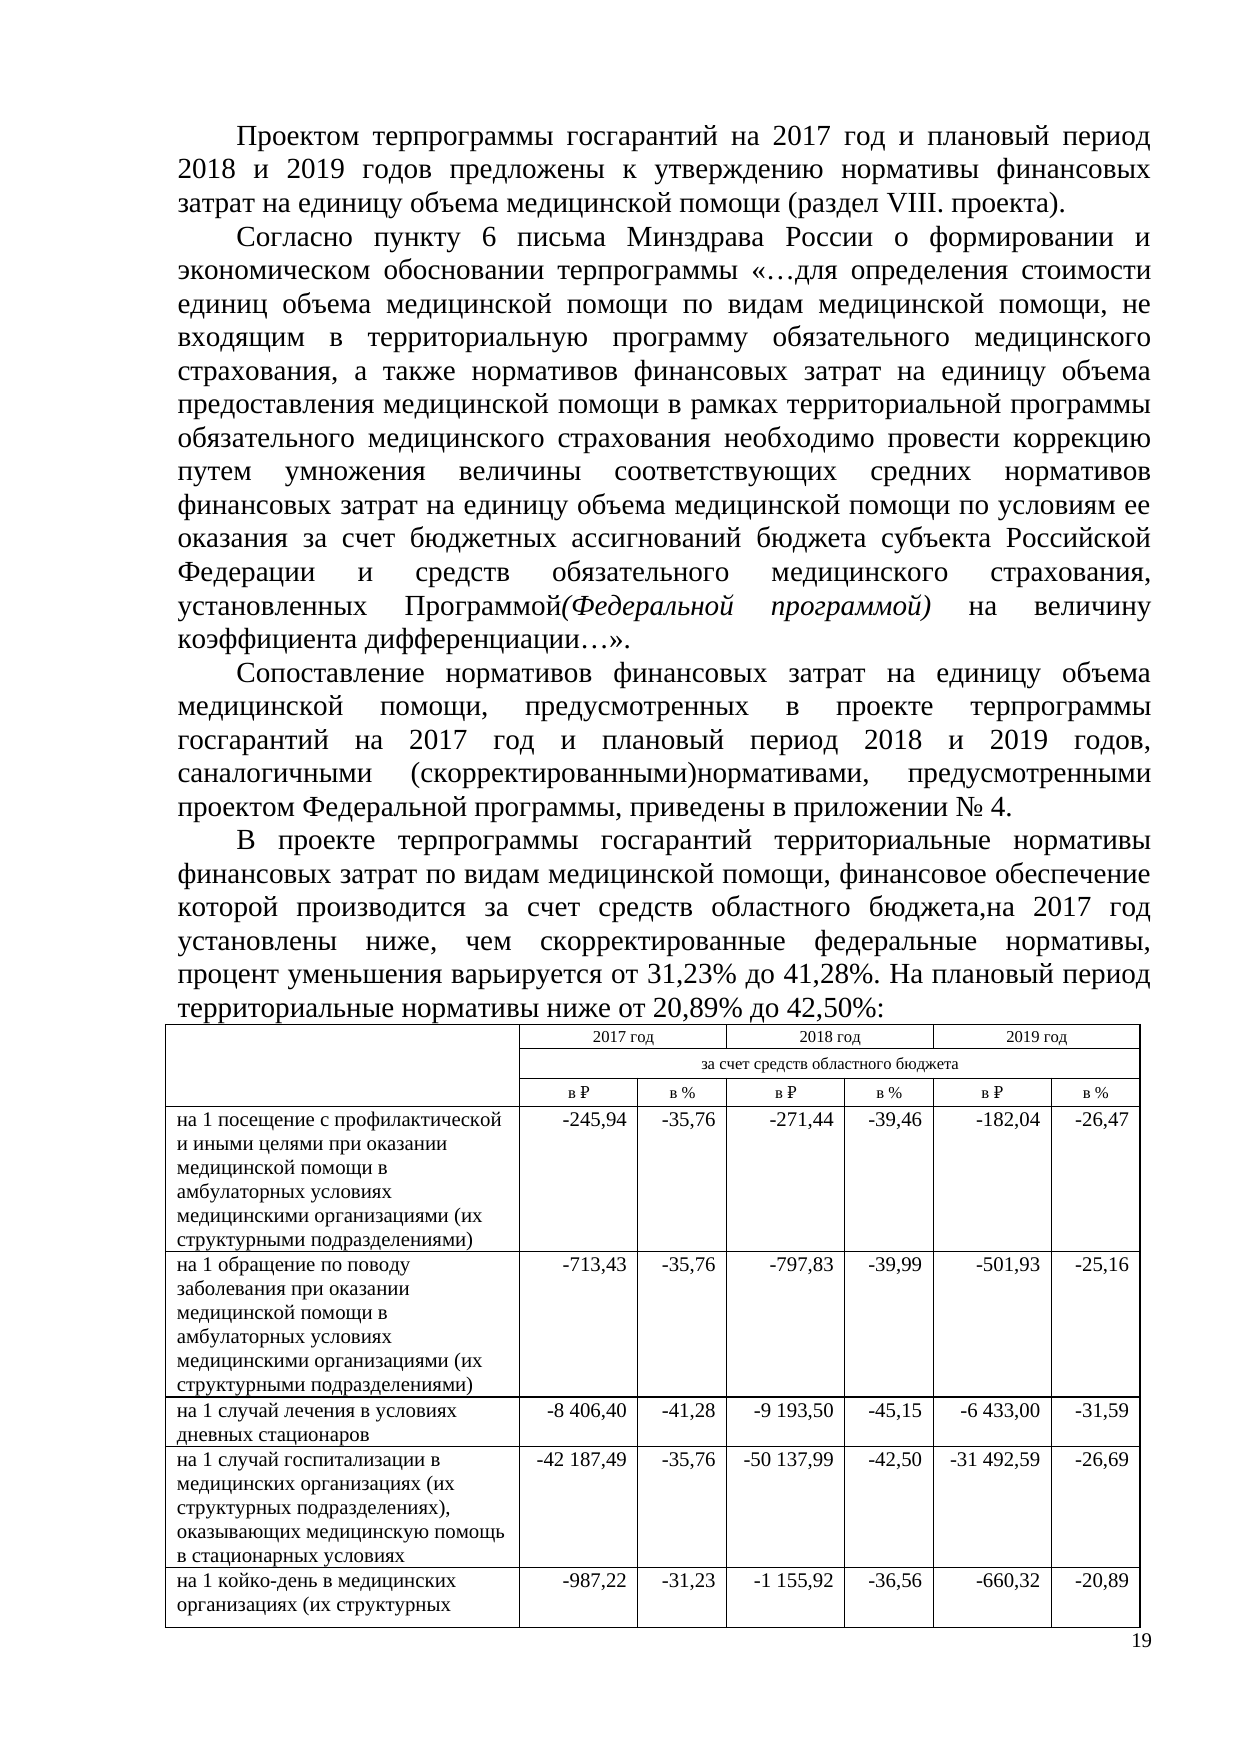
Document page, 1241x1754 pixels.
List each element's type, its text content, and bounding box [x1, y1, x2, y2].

table_cell -31,59 [1052, 1398, 1139, 1446]
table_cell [166, 1568, 519, 1627]
table_cell -45,15 [845, 1398, 933, 1446]
table_cell в % [1052, 1079, 1139, 1106]
table_cell -6 433,00 [934, 1398, 1051, 1446]
table_cell -245,94 [520, 1107, 637, 1251]
table_cell -25,16 [1052, 1252, 1139, 1396]
table_cell -26,47 [1052, 1107, 1139, 1251]
table_cell -35,76 [638, 1252, 726, 1396]
table_cell -182,04 [934, 1107, 1051, 1251]
table_cell в ₽ [727, 1079, 844, 1106]
table_cell -20,89 [1052, 1568, 1139, 1627]
table_header [166, 1025, 519, 1106]
table_cell -35,76 [638, 1107, 726, 1251]
table_cell -35,76 [638, 1447, 726, 1567]
table_cell -797,83 [727, 1252, 844, 1396]
table_cell -39,46 [845, 1107, 933, 1251]
table_cell -50 137,99 [727, 1447, 844, 1567]
table_cell -41,28 [638, 1398, 726, 1446]
table_cell -39,99 [845, 1252, 933, 1396]
table_cell в ₽ [520, 1079, 637, 1106]
text Сопоставление нормативов финансовых затрат на единицу объема медицинской помощи, предусмотренных в проекте терпрограммы госгарантий на 2017 год и плановый период 2018 и 2019 годов, саналогичными (скорректированными)нормативами, предусмотренными проектом Федеральной программы, приведены в приложении № 4. [177, 655, 1152, 822]
table_cell -42,50 [845, 1447, 933, 1567]
table_cell на 1 посещение с профилактической и иными целями при оказании медицинской помощи в амбулаторных условиях медицинскими организациями (их структурными подразделениями) [166, 1107, 519, 1251]
table_cell -1 155,92 [727, 1568, 844, 1627]
table_cell -31 492,59 [934, 1447, 1051, 1567]
table_cell -26,69 [1052, 1447, 1139, 1567]
text Согласно пункту 6 письма Минздрава России о формировании и экономическом обосновании терпрограммы «…для определения стоимости единиц объема медицинской помощи по видам медицинской помощи, не входящим в территориальную программу обязательного медицинского страхования, а также нормативов финансовых затрат на единицу объема предоставления медицинской помощи в рамках территориальной программы обязательного медицинского страхования необходимо провести коррекцию путем умножения величины соответствующих средних нормативов финансовых затрат на единицу объема медицинской помощи по условиям ее оказания за счет бюджетных ассигнований бюджета субъекта Российской Федерации и средств обязательного медицинского страхования, установленных Программой(Федеральной программой) на величину коэффициента дифференциации…». [177, 219, 1152, 655]
table_cell -42 187,49 [520, 1447, 637, 1567]
table_cell на 1 случай лечения в условиях дневных стационаров [166, 1398, 519, 1446]
table_cell -271,44 [727, 1107, 844, 1251]
table_cell -31,23 [638, 1568, 726, 1627]
table_cell на 1 обращение по поводу заболевания при оказании медицинской помощи в амбулаторных условиях медицинскими организациями (их структурными подразделениями) [166, 1252, 519, 1396]
table_cell -8 406,40 [520, 1398, 637, 1446]
table_cell -987,22 [520, 1568, 637, 1627]
table_header 2019 год [934, 1025, 1139, 1048]
table_header 2017 год [520, 1025, 726, 1048]
table_cell за счет средств областного бюджета [520, 1049, 1139, 1077]
table_cell -9 193,50 [727, 1398, 844, 1446]
text Проектом терпрограммы госгарантий на 2017 год и плановый период 2018 и 2019 годов предложены к утверждению нормативы финансовых затрат на единицу объема медицинской помощи (раздел VIII. проекта). [177, 118, 1152, 219]
table_cell в ₽ [934, 1079, 1051, 1106]
table_cell в % [638, 1079, 726, 1106]
table_cell -660,32 [934, 1568, 1051, 1627]
table_cell -713,43 [520, 1252, 637, 1396]
text В проекте терпрограммы госгарантий территориальные нормативы финансовых затрат по видам медицинской помощи, финансовое обеспечение которой производится за счет средств областного бюджета,на 2017 год установлены ниже, чем скорректированные федеральные нормативы, процент уменьшения варьируется от 31,23% до 41,28%. На плановый период территориальные нормативы ниже от 20,89% до 42,50%: [177, 822, 1152, 1024]
table_cell на 1 случай госпитализации в медицинских организациях (их структурных подразделениях), оказывающих медицинскую помощь в стационарных условиях [166, 1447, 519, 1567]
table_cell -36,56 [845, 1568, 933, 1627]
table_header 2018 год [727, 1025, 933, 1048]
table_cell -501,93 [934, 1252, 1051, 1396]
table_cell в % [845, 1079, 933, 1106]
